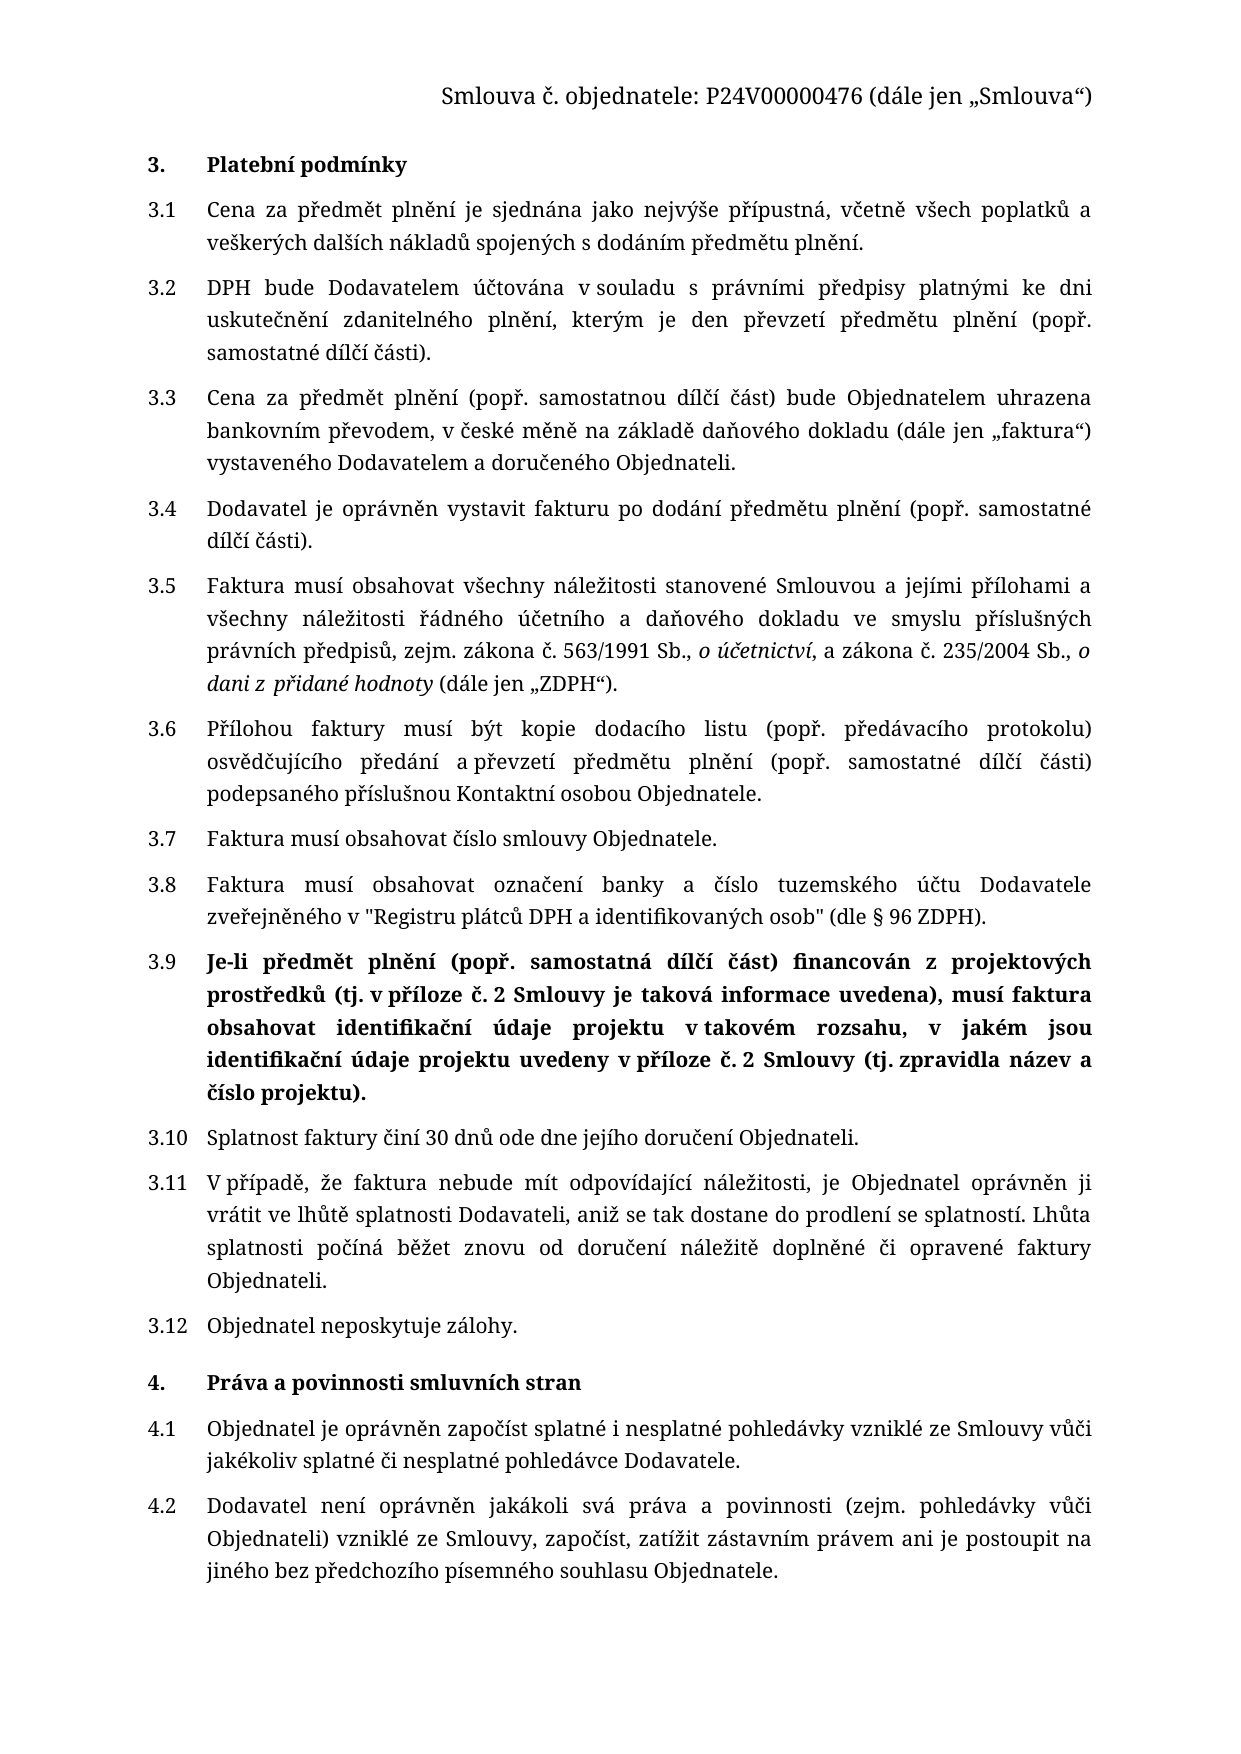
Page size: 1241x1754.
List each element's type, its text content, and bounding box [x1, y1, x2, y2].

list Cena za předmět plnění je sjednána jako nejvýše přípustná, včetně všech poplatků a veškerých dalších nákladů spojených s dodáním předmětu plnění. [148, 195, 1093, 256]
list Objednatel je oprávněn započíst splatné i nesplatné pohledávky vzniklé ze Smlouvy vůči jakékoliv splatné či nesplatné pohledávce Dodavatele. [148, 1414, 1093, 1475]
list Je-li předmět plnění (popř. samostatná dílčí část) financován z projektových prostředků (tj. v příloze č. 2 Smlouvy je taková informace uvedena), musí faktura obsahovat identifikační údaje projektu v takovém rozsahu, v jakém jsou identifikační údaje projektu uvedeny v příloze č. 2 Smlouvy (tj. zpravidla název a číslo projektu). [148, 947, 1093, 1106]
list Dodavatel je oprávněn vystavit fakturu po dodání předmětu plnění (popř. samostatné dílčí části). [148, 494, 1093, 555]
list Faktura musí obsahovat označení banky a číslo tuzemského účtu Dodavatele zveřejněného v "Registru plátců DPH a identifikovaných osob" (dle § 96 ZDPH). [148, 870, 1093, 931]
list DPH bude Dodavatelem účtována v souladu s právními předpisy platnými ke dni uskutečnění zdanitelného plnění, kterým je den převzetí předmětu plnění (popř. samostatné dílčí části). [148, 273, 1093, 367]
list V případě, že faktura nebude mít odpovídající náležitosti, je Objednatel oprávněn ji vrátit ve lhůtě splatnosti Dodavateli, aniž se tak dostane do prodlení se splatností. Lhůta splatnosti počíná běžet znovu od doručení náležitě doplněné či opravené faktury Objednateli. [148, 1168, 1093, 1294]
list Cena za předmět plnění (popř. samostatnou dílčí část) bude Objednatelem uhrazena bankovním převodem, v české měně na základě daňového dokladu (dále jen „faktura“) vystaveného Dodavatelem a doručeného Objednateli. [148, 383, 1093, 477]
list Faktura musí obsahovat číslo smlouvy Objednatele. [148, 824, 1093, 853]
list Práva a povinnosti smluvních stran [148, 1368, 1093, 1397]
list Dodavatel není oprávněn jakákoli svá práva a povinnosti (zejm. pohledávky vůči Objednateli) vzniklé ze Smlouvy, započíst, zatížit zástavním právem ani je postoupit na jiného bez předchozího písemného souhlasu Objednatele. [148, 1491, 1093, 1585]
list Přílohou faktury musí být kopie dodacího listu (popř. předávacího protokolu) osvědčujícího předání a převzetí předmětu plnění (popř. samostatné dílčí části) podepsaného příslušnou Kontaktní osobou Objednatele. [148, 714, 1093, 808]
list Objednatel neposkytuje zálohy. [148, 1311, 1093, 1339]
list Faktura musí obsahovat všechny náležitosti stanovené Smlouvou a jejími přílohami a všechny náležitosti řádného účetního a daňového dokladu ve smyslu příslušných právních předpisů, zejm. zákona č. 563/1991 Sb., o účetnictví, a zákona č. 235/2004 Sb., o dani z přidané hodnoty (dále jen „ZDPH“). [148, 571, 1093, 698]
list Splatnost faktury činí 30 dnů ode dne jejího doručení Objednateli. [148, 1123, 1093, 1151]
list Platební podmínky [148, 150, 1093, 179]
